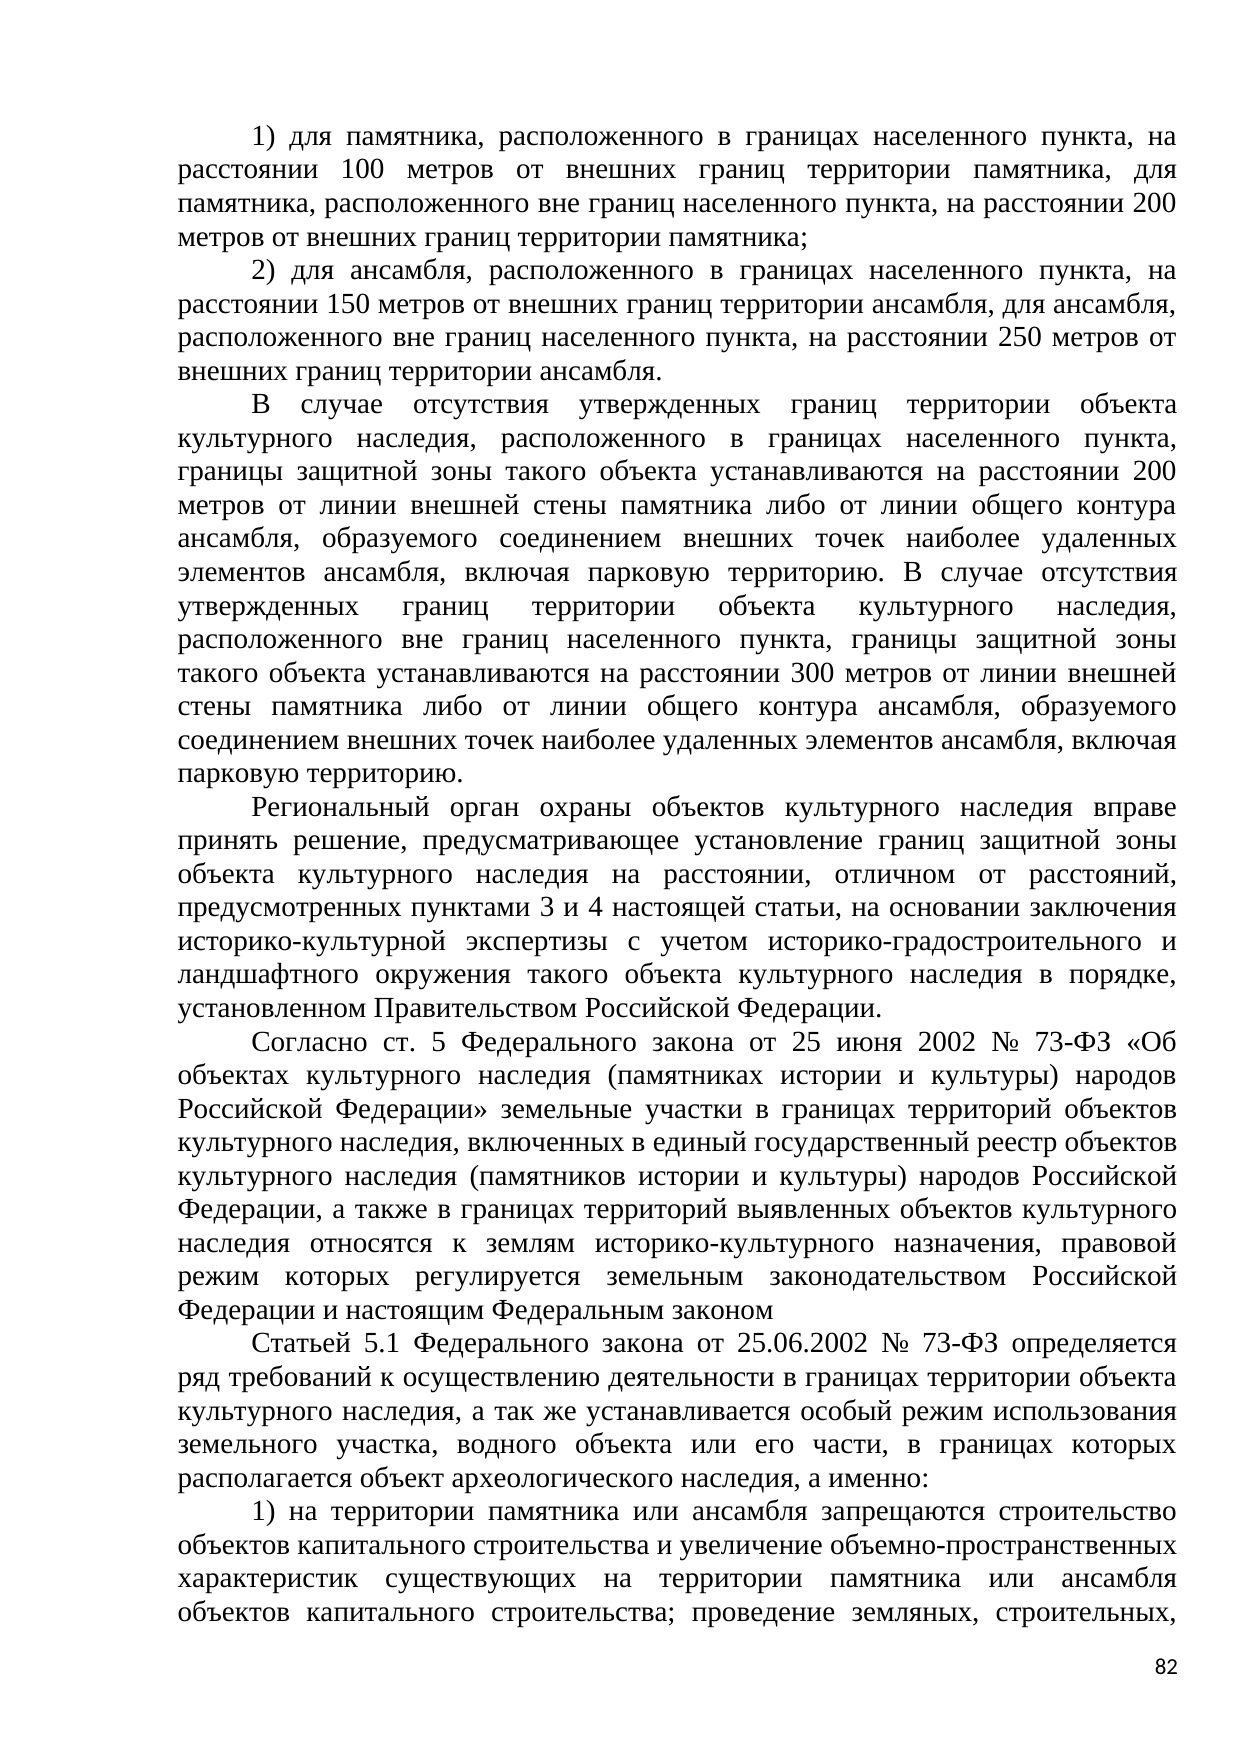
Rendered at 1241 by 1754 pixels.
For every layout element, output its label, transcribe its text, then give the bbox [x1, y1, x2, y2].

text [177, 1493, 1178, 1627]
text 2) для ансамбля, расположенного в границах населенного пункта, на расстоянии 150 метров от внешних границ территории ансамбля, для ансамбля, расположенного вне границ населенного пункта, на расстоянии 250 метров от внешних границ территории ансамбля. [177, 252, 1178, 386]
text Статьей 5.1 Федерального закона от 25.06.2002 № 73-ФЗ определяется ряд требований к осуществлению деятельности в границах территории объекта культурного наследия, а так же устанавливается особый режим использования земельного участка, водного объекта или его части, в границах которых располагается объект археологического наследия, а именно: [177, 1326, 1178, 1493]
text 1) для памятника, расположенного в границах населенного пункта, на расстоянии 100 метров от внешних границ территории памятника, для памятника, расположенного вне границ населенного пункта, на расстоянии 200 метров от внешних границ территории памятника; [177, 118, 1178, 252]
text В случае отсутствия утвержденных границ территории объекта культурного наследия, расположенного в границах населенного пункта, границы защитной зоны такого объекта устанавливаются на расстоянии 200 метров от линии внешней стены памятника либо от линии общего контура ансамбля, образуемого соединением внешних точек наиболее удаленных элементов ансамбля, включая парковую территорию. В случае отсутствия утвержденных границ территории объекта культурного наследия, расположенного вне границ населенного пункта, границы защитной зоны такого объекта устанавливаются на расстоянии 300 метров от линии внешней стены памятника либо от линии общего контура ансамбля, образуемого соединением внешних точек наиболее удаленных элементов ансамбля, включая парковую территорию. [177, 386, 1178, 789]
text Региональный орган охраны объектов культурного наследия вправе принять решение, предусматривающее установление границ защитной зоны объекта культурного наследия на расстоянии, отличном от расстояний, предусмотренных пунктами 3 и 4 настоящей статьи, на основании заключения историко-культурной экспертизы с учетом историко-градостроительного и ландшафтного окружения такого объекта культурного наследия в порядке, установленном Правительством Российской Федерации. [177, 789, 1178, 1024]
text Согласно ст. 5 Федерального закона от 25 июня 2002 № 73-ФЗ «Об объектах культурного наследия (памятниках истории и культуры) народов Российской Федерации» земельные участки в границах территорий объектов культурного наследия, включенных в единый государственный реестр объектов культурного наследия (памятников истории и культуры) народов Российской Федерации, а также в границах территорий выявленных объектов культурного наследия относятся к землям историко-культурного назначения, правовой режим которых регулируется земельным законодательством Российской Федерации и настоящим Федеральным законом [177, 1024, 1178, 1326]
